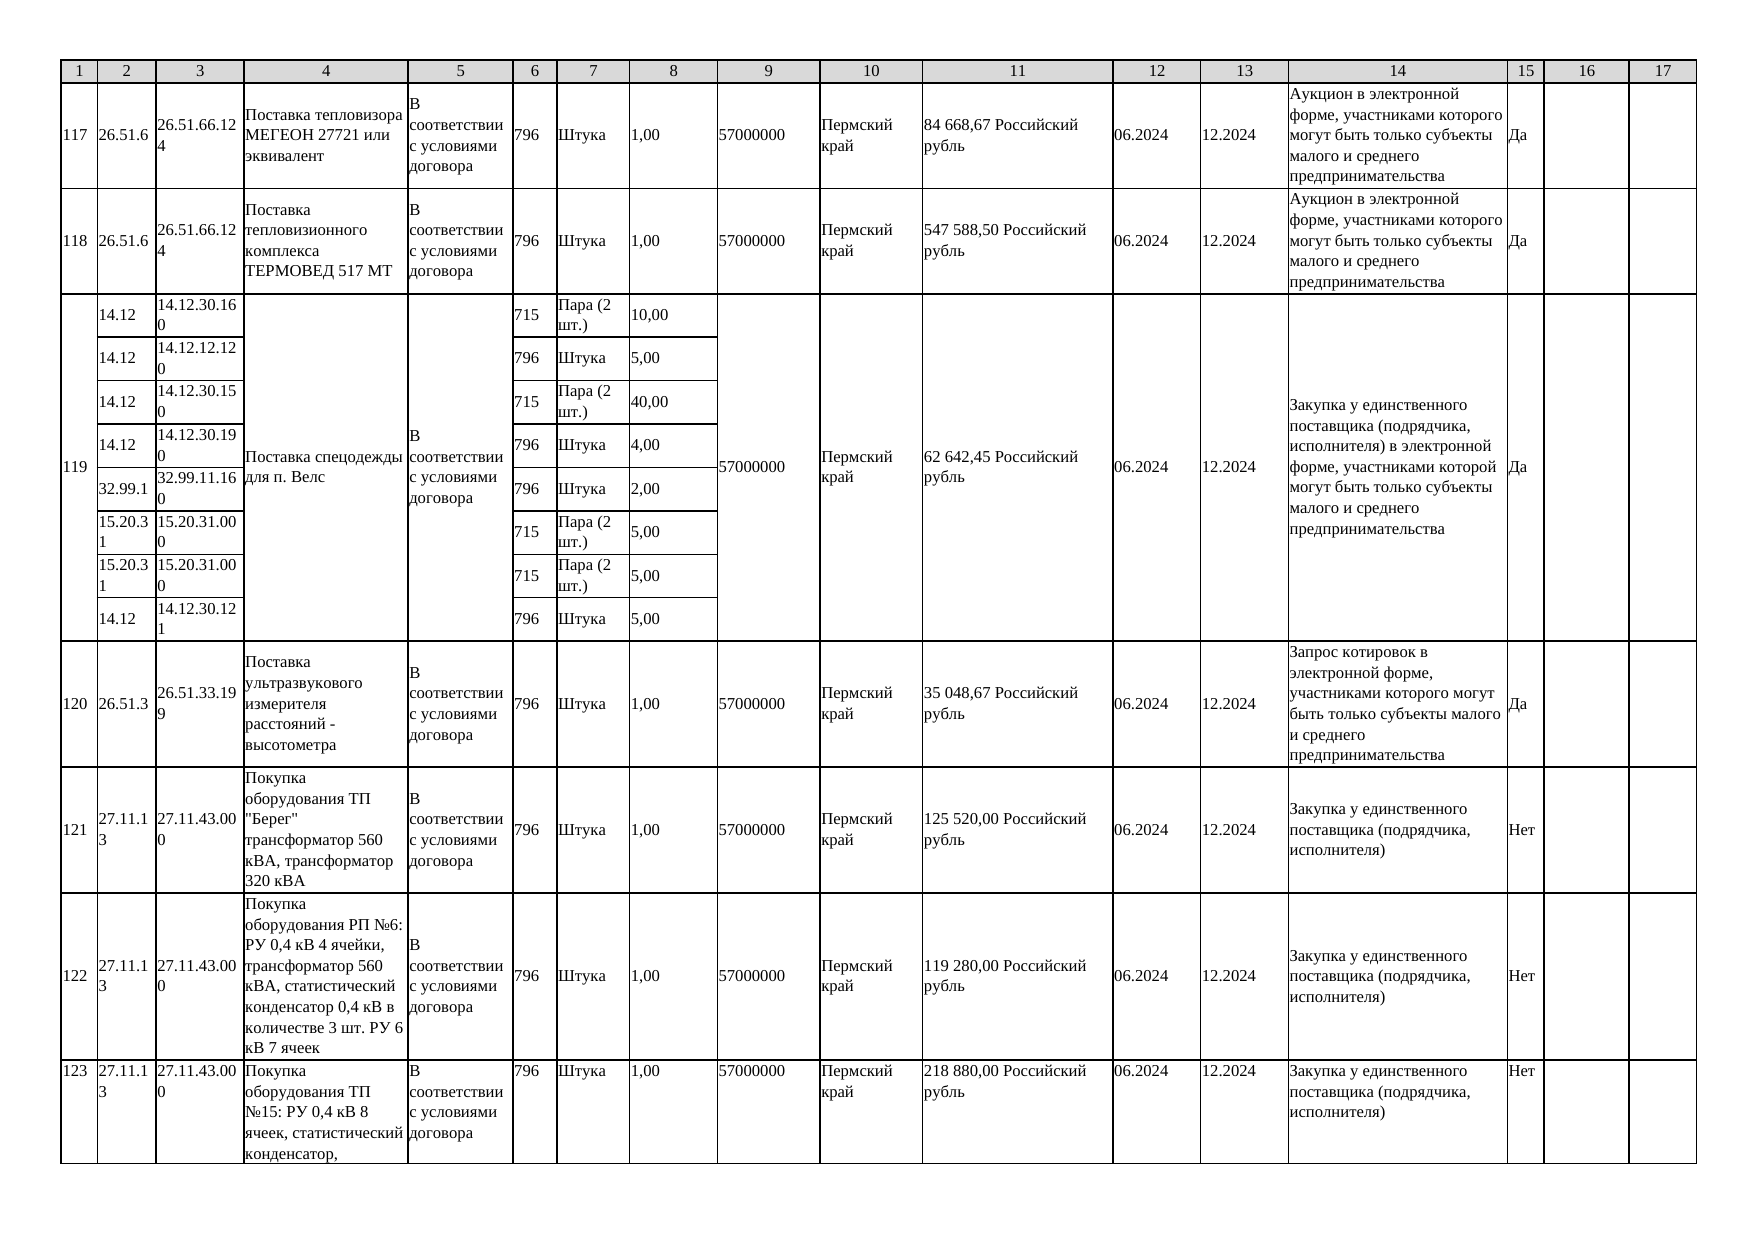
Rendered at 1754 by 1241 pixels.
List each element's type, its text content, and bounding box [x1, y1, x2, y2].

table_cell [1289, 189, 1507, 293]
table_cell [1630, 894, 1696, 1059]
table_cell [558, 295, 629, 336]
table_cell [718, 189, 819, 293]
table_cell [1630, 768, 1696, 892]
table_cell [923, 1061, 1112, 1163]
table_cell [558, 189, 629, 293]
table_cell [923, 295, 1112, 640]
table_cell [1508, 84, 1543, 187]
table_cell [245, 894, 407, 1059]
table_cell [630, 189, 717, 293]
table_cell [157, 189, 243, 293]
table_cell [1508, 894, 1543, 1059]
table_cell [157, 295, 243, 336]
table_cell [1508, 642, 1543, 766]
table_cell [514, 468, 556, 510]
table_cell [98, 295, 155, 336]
table_header 3 [157, 61, 243, 82]
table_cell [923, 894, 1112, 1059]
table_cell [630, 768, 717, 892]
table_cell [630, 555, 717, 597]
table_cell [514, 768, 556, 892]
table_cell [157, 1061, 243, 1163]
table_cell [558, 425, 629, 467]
table_header 12 [1114, 61, 1200, 82]
table_header 7 [558, 61, 629, 82]
table_header 16 [1545, 61, 1628, 82]
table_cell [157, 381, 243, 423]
table_header 14 [1289, 61, 1507, 82]
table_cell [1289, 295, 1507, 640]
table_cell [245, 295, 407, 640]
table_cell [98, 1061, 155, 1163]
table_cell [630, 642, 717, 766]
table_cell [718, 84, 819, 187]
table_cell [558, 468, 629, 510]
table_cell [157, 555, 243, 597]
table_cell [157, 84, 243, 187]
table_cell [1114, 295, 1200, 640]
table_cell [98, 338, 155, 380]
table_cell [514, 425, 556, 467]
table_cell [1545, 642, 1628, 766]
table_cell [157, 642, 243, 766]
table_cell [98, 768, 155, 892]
table_header 13 [1201, 61, 1288, 82]
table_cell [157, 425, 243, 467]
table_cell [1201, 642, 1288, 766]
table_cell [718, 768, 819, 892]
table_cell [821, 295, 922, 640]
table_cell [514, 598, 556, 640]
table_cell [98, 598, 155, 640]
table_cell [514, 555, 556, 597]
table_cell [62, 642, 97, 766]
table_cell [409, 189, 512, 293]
table_header 2 [98, 61, 155, 82]
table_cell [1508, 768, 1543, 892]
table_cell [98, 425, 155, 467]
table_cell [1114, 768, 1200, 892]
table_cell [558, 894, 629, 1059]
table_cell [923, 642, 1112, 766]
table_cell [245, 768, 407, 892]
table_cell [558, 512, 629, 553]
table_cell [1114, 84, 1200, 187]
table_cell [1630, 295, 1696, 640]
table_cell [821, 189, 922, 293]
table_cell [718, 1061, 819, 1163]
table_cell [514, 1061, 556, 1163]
table_header 17 [1630, 61, 1696, 82]
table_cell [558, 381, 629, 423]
table_header 6 [514, 61, 556, 82]
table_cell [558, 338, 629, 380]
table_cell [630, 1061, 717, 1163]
table_header 10 [821, 61, 922, 82]
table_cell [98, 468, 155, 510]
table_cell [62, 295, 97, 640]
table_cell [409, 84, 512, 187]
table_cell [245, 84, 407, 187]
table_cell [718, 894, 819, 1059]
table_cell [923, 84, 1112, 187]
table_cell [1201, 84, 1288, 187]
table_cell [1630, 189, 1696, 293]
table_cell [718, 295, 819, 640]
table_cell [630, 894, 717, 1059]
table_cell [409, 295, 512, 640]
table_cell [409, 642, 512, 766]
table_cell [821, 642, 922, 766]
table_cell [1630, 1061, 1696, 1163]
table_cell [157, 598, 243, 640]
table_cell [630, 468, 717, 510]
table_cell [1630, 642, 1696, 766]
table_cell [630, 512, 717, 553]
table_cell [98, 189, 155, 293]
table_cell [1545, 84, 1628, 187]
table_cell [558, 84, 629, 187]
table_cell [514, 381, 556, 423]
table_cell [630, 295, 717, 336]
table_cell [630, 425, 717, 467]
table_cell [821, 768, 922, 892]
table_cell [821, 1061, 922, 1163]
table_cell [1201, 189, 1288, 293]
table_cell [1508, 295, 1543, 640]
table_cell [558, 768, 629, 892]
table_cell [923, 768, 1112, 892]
table_header 1 [62, 61, 97, 82]
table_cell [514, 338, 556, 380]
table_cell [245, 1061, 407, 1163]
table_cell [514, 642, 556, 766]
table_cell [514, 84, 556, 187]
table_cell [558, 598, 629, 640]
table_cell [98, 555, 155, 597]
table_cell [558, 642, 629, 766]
table_header 9 [718, 61, 819, 82]
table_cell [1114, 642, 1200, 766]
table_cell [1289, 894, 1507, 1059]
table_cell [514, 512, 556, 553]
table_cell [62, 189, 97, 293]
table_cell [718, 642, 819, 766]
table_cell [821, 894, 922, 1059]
table_header 8 [630, 61, 717, 82]
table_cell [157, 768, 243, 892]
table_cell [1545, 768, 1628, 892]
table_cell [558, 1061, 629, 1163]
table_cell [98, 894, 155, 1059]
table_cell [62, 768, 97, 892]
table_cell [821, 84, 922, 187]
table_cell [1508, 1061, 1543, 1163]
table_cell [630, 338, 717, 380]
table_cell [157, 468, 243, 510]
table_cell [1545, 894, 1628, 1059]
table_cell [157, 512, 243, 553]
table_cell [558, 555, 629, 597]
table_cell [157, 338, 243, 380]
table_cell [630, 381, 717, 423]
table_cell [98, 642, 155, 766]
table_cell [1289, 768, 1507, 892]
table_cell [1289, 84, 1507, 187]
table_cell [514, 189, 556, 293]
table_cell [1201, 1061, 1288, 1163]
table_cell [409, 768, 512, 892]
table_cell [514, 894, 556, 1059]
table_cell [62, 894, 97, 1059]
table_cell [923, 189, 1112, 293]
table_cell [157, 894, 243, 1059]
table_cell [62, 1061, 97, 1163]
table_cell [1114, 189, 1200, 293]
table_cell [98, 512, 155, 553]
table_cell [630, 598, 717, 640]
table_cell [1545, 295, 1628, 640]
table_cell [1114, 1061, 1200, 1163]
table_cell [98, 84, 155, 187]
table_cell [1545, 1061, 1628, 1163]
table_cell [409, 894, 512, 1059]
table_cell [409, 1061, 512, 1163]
table_header 11 [923, 61, 1112, 82]
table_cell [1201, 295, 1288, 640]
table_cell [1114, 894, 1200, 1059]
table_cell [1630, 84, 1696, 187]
table_header 15 [1508, 61, 1543, 82]
table_header 5 [409, 61, 512, 82]
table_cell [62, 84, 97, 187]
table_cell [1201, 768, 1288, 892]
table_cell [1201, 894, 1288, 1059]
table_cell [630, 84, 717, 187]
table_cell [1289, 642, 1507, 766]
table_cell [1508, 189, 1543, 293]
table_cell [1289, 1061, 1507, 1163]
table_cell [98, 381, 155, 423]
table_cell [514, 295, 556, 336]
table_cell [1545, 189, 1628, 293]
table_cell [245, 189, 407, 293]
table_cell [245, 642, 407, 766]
table_header 4 [245, 61, 407, 82]
